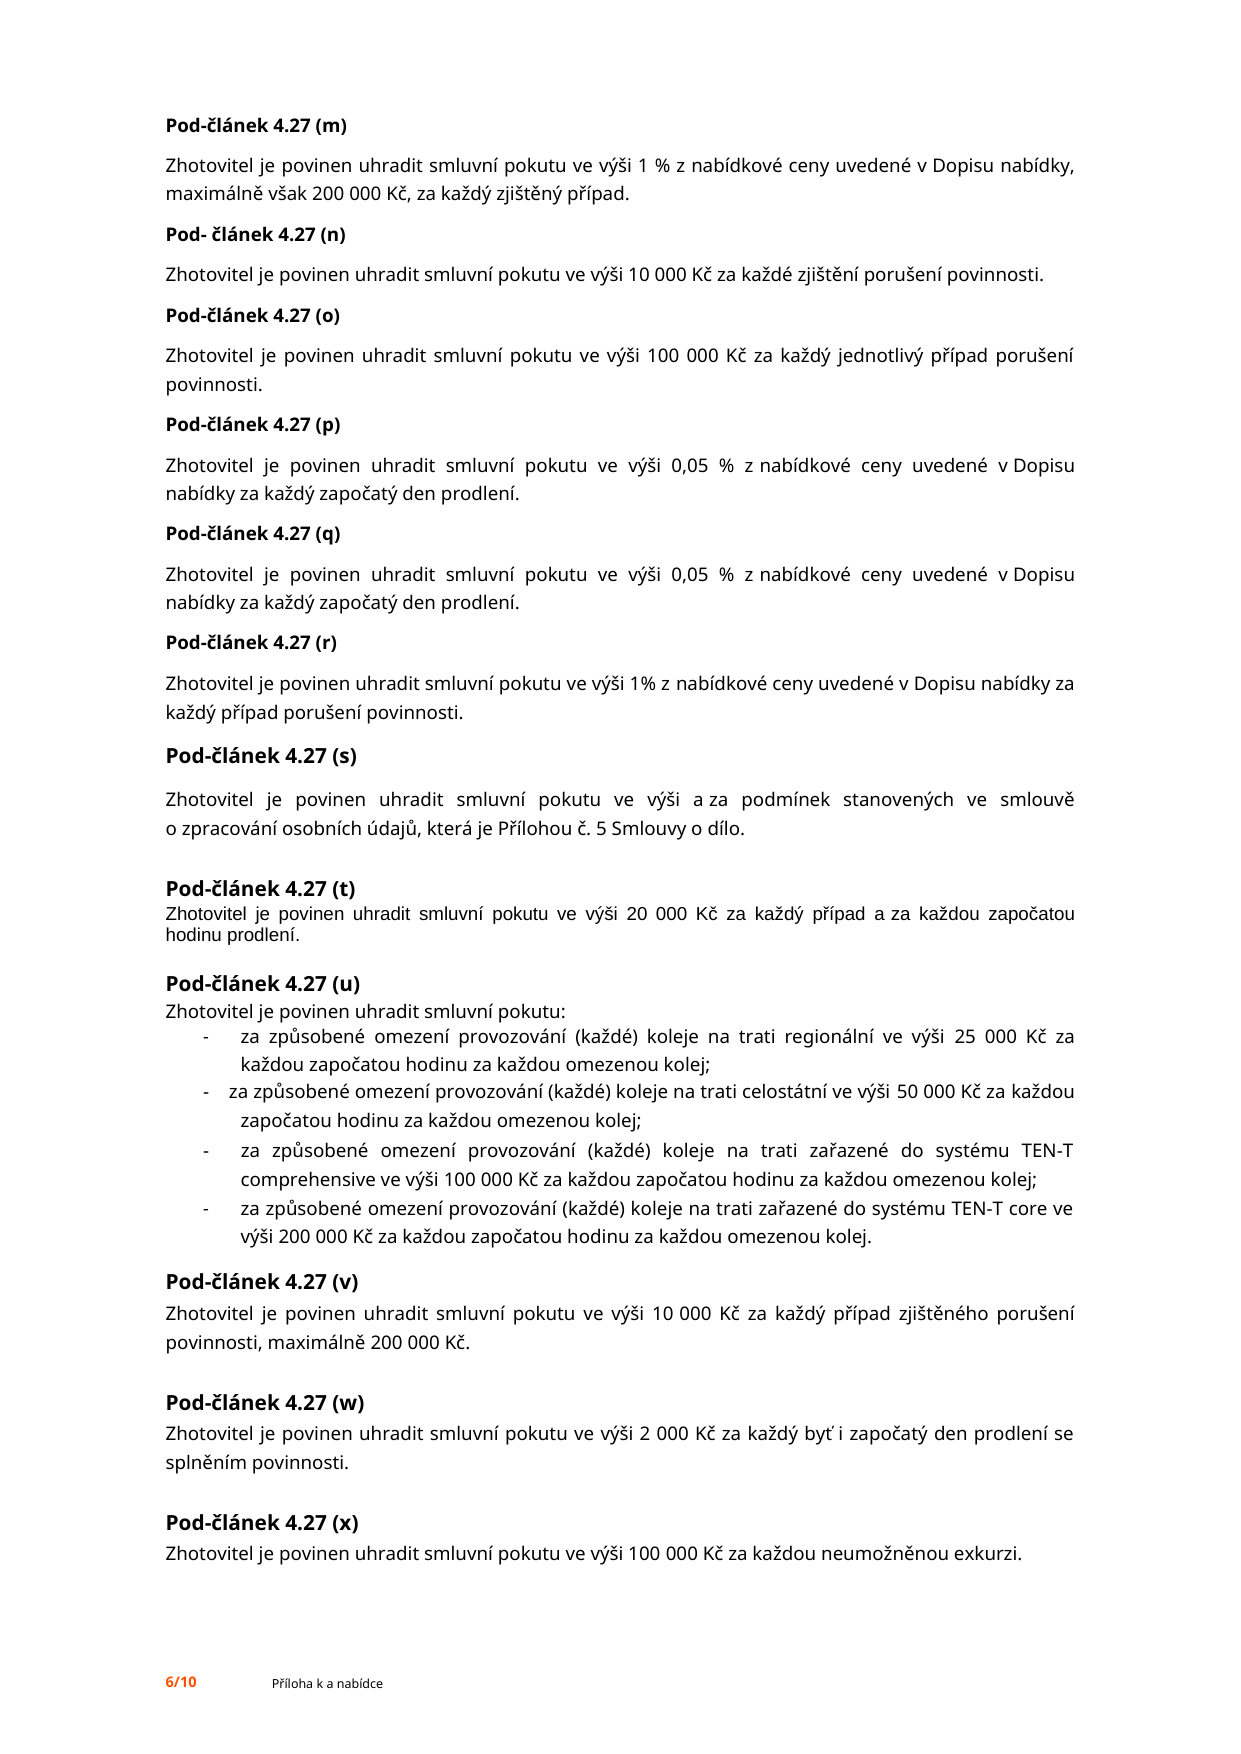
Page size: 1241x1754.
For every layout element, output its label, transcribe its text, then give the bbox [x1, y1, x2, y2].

text Pod-článek 4.27 (s) [165, 741, 1075, 769]
text Pod-článek 4.27 (r) [165, 629, 1075, 655]
text Pod-článek 4.27 (m) [165, 112, 1075, 138]
text Zhotovitel je povinen uhradit smluvní pokutu ve výši 1% z nabídkové ceny uvedené v Dopisu nabídky za každý případ porušení povinnosti. [165, 670, 1075, 725]
text Pod-článek 4.27 (u) [165, 969, 1075, 998]
text Pod- článek 4.27 (n) [165, 221, 1075, 247]
list za způsobené omezení provozování (každé) koleje na trati zařazené do systému TEN-T core ve výši 200 000 Kč za každou započatou hodinu za každou omezenou kolej. [203, 1196, 1075, 1248]
text Zhotovitel je povinen uhradit smluvní pokutu ve výši 20 000 Kč za každý případ a za každou započatou hodinu prodlení. [165, 902, 1075, 946]
text Pod-článek 4.27 (q) [165, 520, 1075, 546]
text Zhotovitel je povinen uhradit smluvní pokutu ve výši a za podmínek stanovených ve smlouvě o zpracování osobních údajů, která je Přílohou č. 5 Smlouvy o dílo. [165, 786, 1075, 841]
text Pod-článek 4.27 (t) [165, 874, 1075, 902]
text Zhotovitel je povinen uhradit smluvní pokutu ve výši 0,05 % z nabídkové ceny uvedené v Dopisu nabídky za každý započatý den prodlení. [165, 452, 1075, 505]
text Zhotovitel je povinen uhradit smluvní pokutu ve výši 10 000 Kč za každé zjištění porušení povinnosti. [165, 262, 1075, 287]
text Zhotovitel je povinen uhradit smluvní pokutu ve výši 100 000 Kč za každou neumožněnou exkurzi. [165, 1541, 1075, 1566]
list - za způsobené omezení provozování (každé) koleje na trati zařazené do systému TEN-T comprehensive ve výši 100 000 Kč za každou započatou hodinu za každou omezenou kolej; [203, 1137, 1075, 1192]
text Zhotovitel je povinen uhradit smluvní pokutu ve výši 0,05 % z nabídkové ceny uvedené v Dopisu nabídky za každý započatý den prodlení. [165, 561, 1075, 614]
text Pod-článek 4.27 (p) [165, 411, 1075, 437]
text Zhotovitel je povinen uhradit smluvní pokutu: [165, 998, 1075, 1023]
list za způsobené omezení provozování (každé) koleje na trati regionální ve výši 25 000 Kč za každou započatou hodinu za každou omezenou kolej; [203, 1023, 1075, 1076]
text Zhotovitel je povinen uhradit smluvní pokutu ve výši 1 % z nabídkové ceny uvedené v Dopisu nabídky, maximálně však 200 000 Kč, za každý zjištěný případ. [165, 153, 1075, 206]
text Pod-článek 4.27 (v) [165, 1267, 1075, 1296]
text Pod-článek 4.27 (x) [165, 1508, 1075, 1536]
text Zhotovitel je povinen uhradit smluvní pokutu ve výši 2 000 Kč za každý byť i započatý den prodlení se splněním povinnosti. [165, 1420, 1075, 1475]
text Zhotovitel je povinen uhradit smluvní pokutu ve výši 100 000 Kč za každý jednotlivý případ porušení povinnosti. [165, 343, 1075, 396]
list - za způsobené omezení provozování (každé) koleje na trati celostátní ve výši 50 000 Kč za každou započatou hodinu za každou omezenou kolej; [203, 1078, 1075, 1133]
text Pod-článek 4.27 (w) [165, 1388, 1075, 1416]
text Pod-článek 4.27 (o) [165, 302, 1075, 328]
text Zhotovitel je povinen uhradit smluvní pokutu ve výši 10 000 Kč za každý případ zjištěného porušení povinnosti, maximálně 200 000 Kč. [165, 1300, 1075, 1354]
